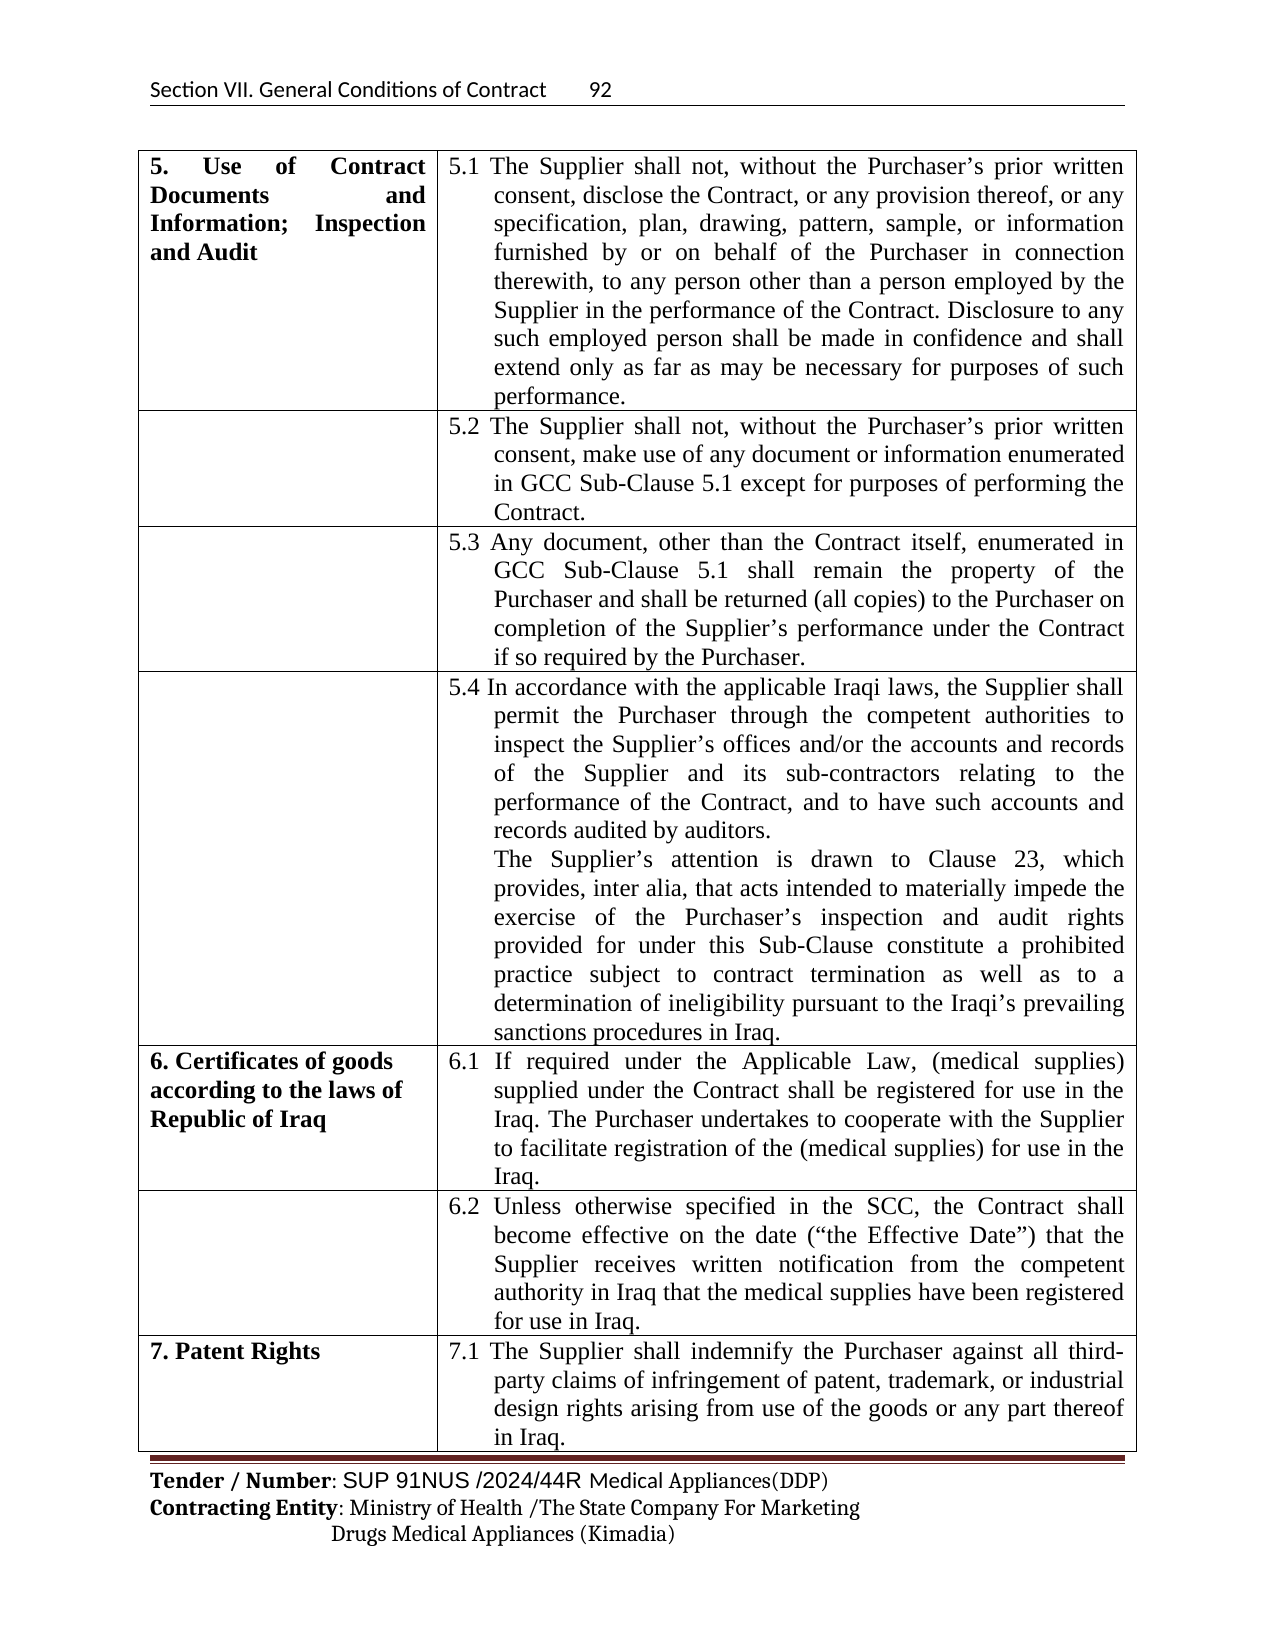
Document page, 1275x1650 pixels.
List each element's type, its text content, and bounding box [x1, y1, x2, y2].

table_cell 6.1 If required under the Applicable Law, (medical supplies) supplied under the Contract shall be registered for use in the Iraq. The Purchaser undertakes to cooperate with the Supplier to facilitate registration of the (medical supplies) for use in the Iraq. [438, 1046, 1136, 1190]
table_cell 5.1 The Supplier shall not, without the Purchaser’s prior written consent, disclose the Contract, or any provision thereof, or any specification, plan, drawing, pattern, sample, or information furnished by or on behalf of the Purchaser in connection therewith, to any person other than a person employed by the Supplier in the performance of the Contract. Disclosure to any such employed person shall be made in confidence and shall extend only as far as may be necessary for purposes of such performance. [438, 151, 1136, 410]
table_cell 7. Patent Rights [139, 1336, 437, 1451]
table_cell 5. Use of Contract Documents and Information; Inspection and Audit [139, 151, 437, 410]
table_cell [139, 672, 437, 1045]
table_cell 6.2 Unless otherwise specified in the SCC, the Contract shall become effective on the date (“the Effective Date”) that the Supplier receives written notification from the competent authority in Iraq that the medical supplies have been registered for use in Iraq. [438, 1191, 1136, 1335]
table_cell 7.1 The Supplier shall indemnify the Purchaser against all third-party claims of infringement of patent, trademark, or industrial design rights arising from use of the goods or any part thereof in Iraq. [438, 1336, 1136, 1451]
table_cell [139, 411, 437, 526]
table_cell [139, 1191, 437, 1335]
table_cell 5.4 In accordance with the applicable Iraqi laws, the Supplier shall permit the Purchaser through the competent authorities to inspect the Supplier’s offices and/or the accounts and records of the Supplier and its sub-contractors relating to the performance of the Contract, and to have such accounts and records audited by auditors. The Supplier’s attention is drawn to Clause 23, which provides, inter alia, that acts intended to materially impede the exercise of the Purchaser’s inspection and audit rights provided for under this Sub-Clause constitute a prohibited practice subject to contract termination as well as to a determination of ineligibility pursuant to the Iraqi’s prevailing sanctions procedures in Iraq. [438, 672, 1136, 1045]
table_cell 5.3 Any document, other than the Contract itself, enumerated in GCC Sub-Clause 5.1 shall remain the property of the Purchaser and shall be returned (all copies) to the Purchaser on completion of the Supplier’s performance under the Contract if so required by the Purchaser. [438, 527, 1136, 671]
table_cell [139, 527, 437, 671]
table_cell 5.2 The Supplier shall not, without the Purchaser’s prior written consent, make use of any document or information enumerated in GCC Sub-Clause 5.1 except for purposes of performing the Contract. [438, 411, 1136, 526]
table_cell 6. Certificates of goods according to the laws of Republic of Iraq [139, 1046, 437, 1190]
